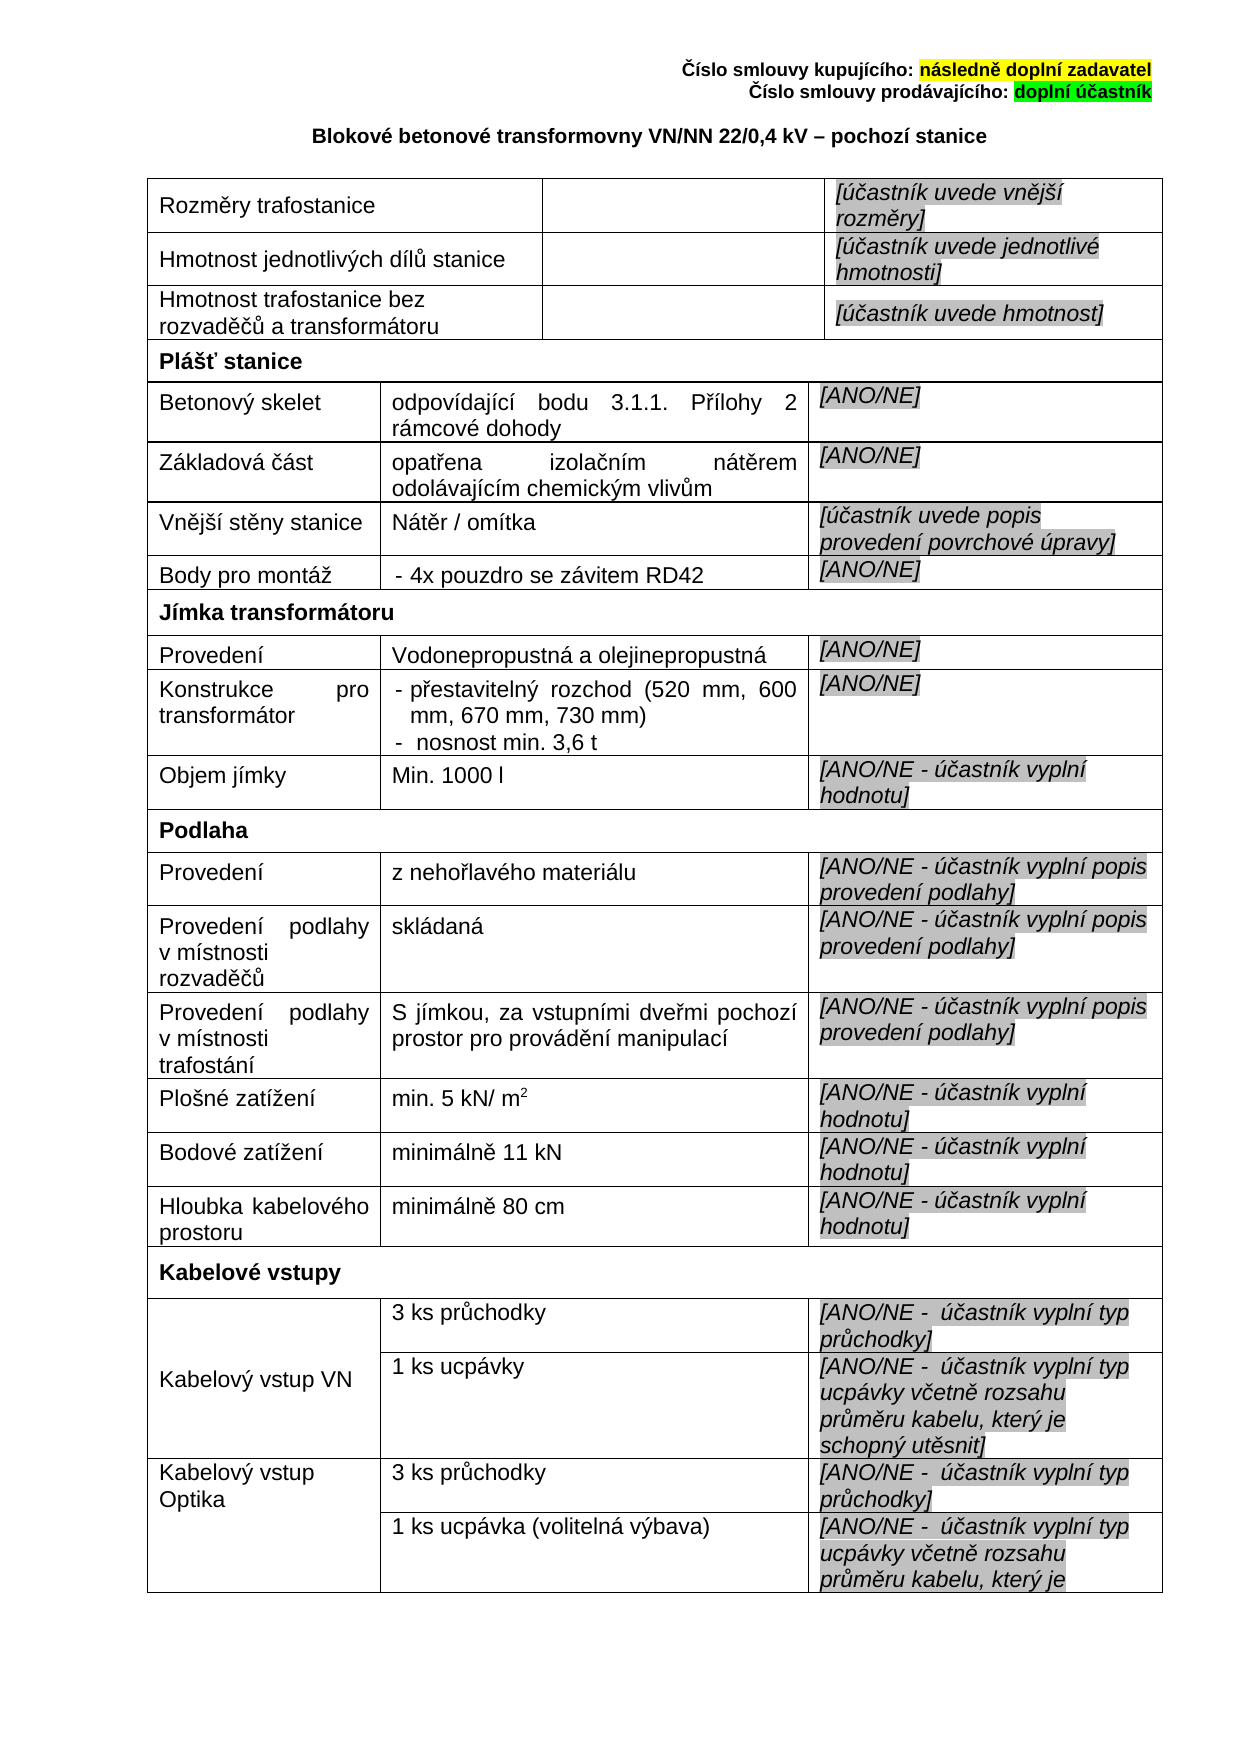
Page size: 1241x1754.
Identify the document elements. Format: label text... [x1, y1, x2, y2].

table_cell Betonový skelet [148, 383, 380, 441]
table_cell [ANO/NE - účastník vyplní hodnotu] [809, 1187, 1162, 1246]
table_cell z nehořlavého materiálu [381, 853, 808, 905]
table_cell [ANO/NE - účastník vyplní hodnotu] [909, 756, 1162, 809]
table_cell Kabelový vstup VN [148, 1299, 380, 1458]
table_cell Provedení podlahy v místnosti trafostání [148, 993, 380, 1078]
table_cell Hmotnost trafostanice bez rozvaděčů a transformátoru [148, 286, 542, 339]
table_cell [ANO/NE] [809, 636, 1162, 668]
table_cell Kabelový vstup Optika [148, 1459, 380, 1592]
table_cell [ANO/NE - účastník vyplní hodnotu] [909, 1079, 1162, 1132]
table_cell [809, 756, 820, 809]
table_cell [ANO/NE - účastník vyplní typ ucpávky včetně rozsahu průměru kabelu, který je schopný utěsnit] [809, 1513, 1162, 1592]
table_cell [543, 233, 824, 285]
table_cell Objem jímky [148, 756, 380, 809]
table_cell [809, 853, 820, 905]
table_cell [ANO/NE - účastník vyplní popis provedení podlahy] [809, 906, 1162, 992]
table_cell [ANO/NE - účastník vyplní typ průchodky] [932, 1299, 1162, 1352]
table_cell [účastník uvede hmotnost] [825, 286, 1162, 339]
table_cell [účastník uvede popis provedení povrchové úpravy] [1041, 503, 1162, 555]
table_cell Min. 1000 l [381, 756, 808, 809]
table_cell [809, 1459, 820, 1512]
table_cell Konstrukce pro transformátor [148, 670, 380, 755]
table_cell Body pro montáž [148, 556, 380, 589]
table_cell [účastník uvede jednotlivé hmotnosti] [941, 233, 1162, 285]
table_cell skládaná [381, 906, 808, 992]
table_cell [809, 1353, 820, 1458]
table_cell [ANO/NE - účastník vyplní popis provedení podlahy] [1015, 853, 1162, 905]
table_cell Hloubka kabelového prostoru [148, 1187, 380, 1246]
table_cell 4x pouzdro se závitem RD42 [381, 556, 808, 589]
table_cell 3 ks průchodky [381, 1459, 808, 1512]
table_cell Plášť stanice [148, 340, 1162, 381]
table_cell [ANO/NE] [809, 443, 1162, 501]
table_cell [ANO/NE - účastník vyplní hodnotu] [909, 1133, 1162, 1186]
table_cell Provedení [148, 853, 380, 905]
table_cell Provedení podlahy v místnosti rozvaděčů [148, 906, 380, 992]
table_cell [543, 286, 824, 339]
table_cell Bodové zatížení [148, 1133, 380, 1186]
table_cell Podlaha [148, 810, 1162, 852]
table_cell Jímka transformátoru [148, 590, 1162, 635]
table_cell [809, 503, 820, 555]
table_cell [účastník uvede vnější rozměry] [925, 179, 1162, 232]
table_cell min. 5 kN/ m2 [381, 1079, 808, 1132]
table_cell [ANO/NE] [809, 556, 1162, 589]
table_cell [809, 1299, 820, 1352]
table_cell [381, 1513, 808, 1592]
table_cell Plošné zatížení [148, 1079, 380, 1132]
table_cell Vodonepropustná a olejinepropustná [381, 636, 808, 668]
table_cell 3 ks průchodky [381, 1299, 808, 1352]
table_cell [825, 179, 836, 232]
table_cell Rozměry trafostanice [148, 179, 542, 232]
table_cell minimálně 11 kN [381, 1133, 808, 1186]
table_cell Kabelové vstupy [148, 1247, 1162, 1298]
table_cell přestavitelný rozchod (520 mm, 600 mm, 670 mm, 730 mm) nosnost min. 3,6 t [381, 670, 808, 755]
table_cell [ANO/NE] [809, 383, 1162, 441]
table_cell Vnější stěny stanice [148, 503, 380, 555]
table_cell 1 ks ucpávky [381, 1353, 808, 1458]
table_cell [ANO/NE - účastník vyplní popis provedení podlahy] [809, 993, 1162, 1078]
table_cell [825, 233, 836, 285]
table_cell opatřena izolačním nátěrem odolávajícím chemickým vlivům [381, 443, 808, 501]
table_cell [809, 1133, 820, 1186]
table_cell S jímkou, za vstupními dveřmi pochozí prostor pro provádění manipulací [381, 993, 808, 1078]
table_cell [ANO/NE] [809, 670, 1162, 755]
table_cell [ANO/NE - účastník vyplní typ ucpávky včetně rozsahu průměru kabelu, který je schopný utěsnit] [985, 1353, 1162, 1458]
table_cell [932, 1459, 1162, 1512]
table_cell odpovídající bodu 3.1.1. Přílohy 2 rámcové dohody [381, 383, 808, 441]
table_cell Základová část [148, 443, 380, 501]
table_cell minimálně 80 cm [381, 1187, 808, 1246]
table_cell Nátěr / omítka [381, 503, 808, 555]
table_cell [543, 179, 824, 232]
table_cell Provedení [148, 636, 380, 668]
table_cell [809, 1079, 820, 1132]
table_cell Hmotnost jednotlivých dílů stanice [148, 233, 542, 285]
